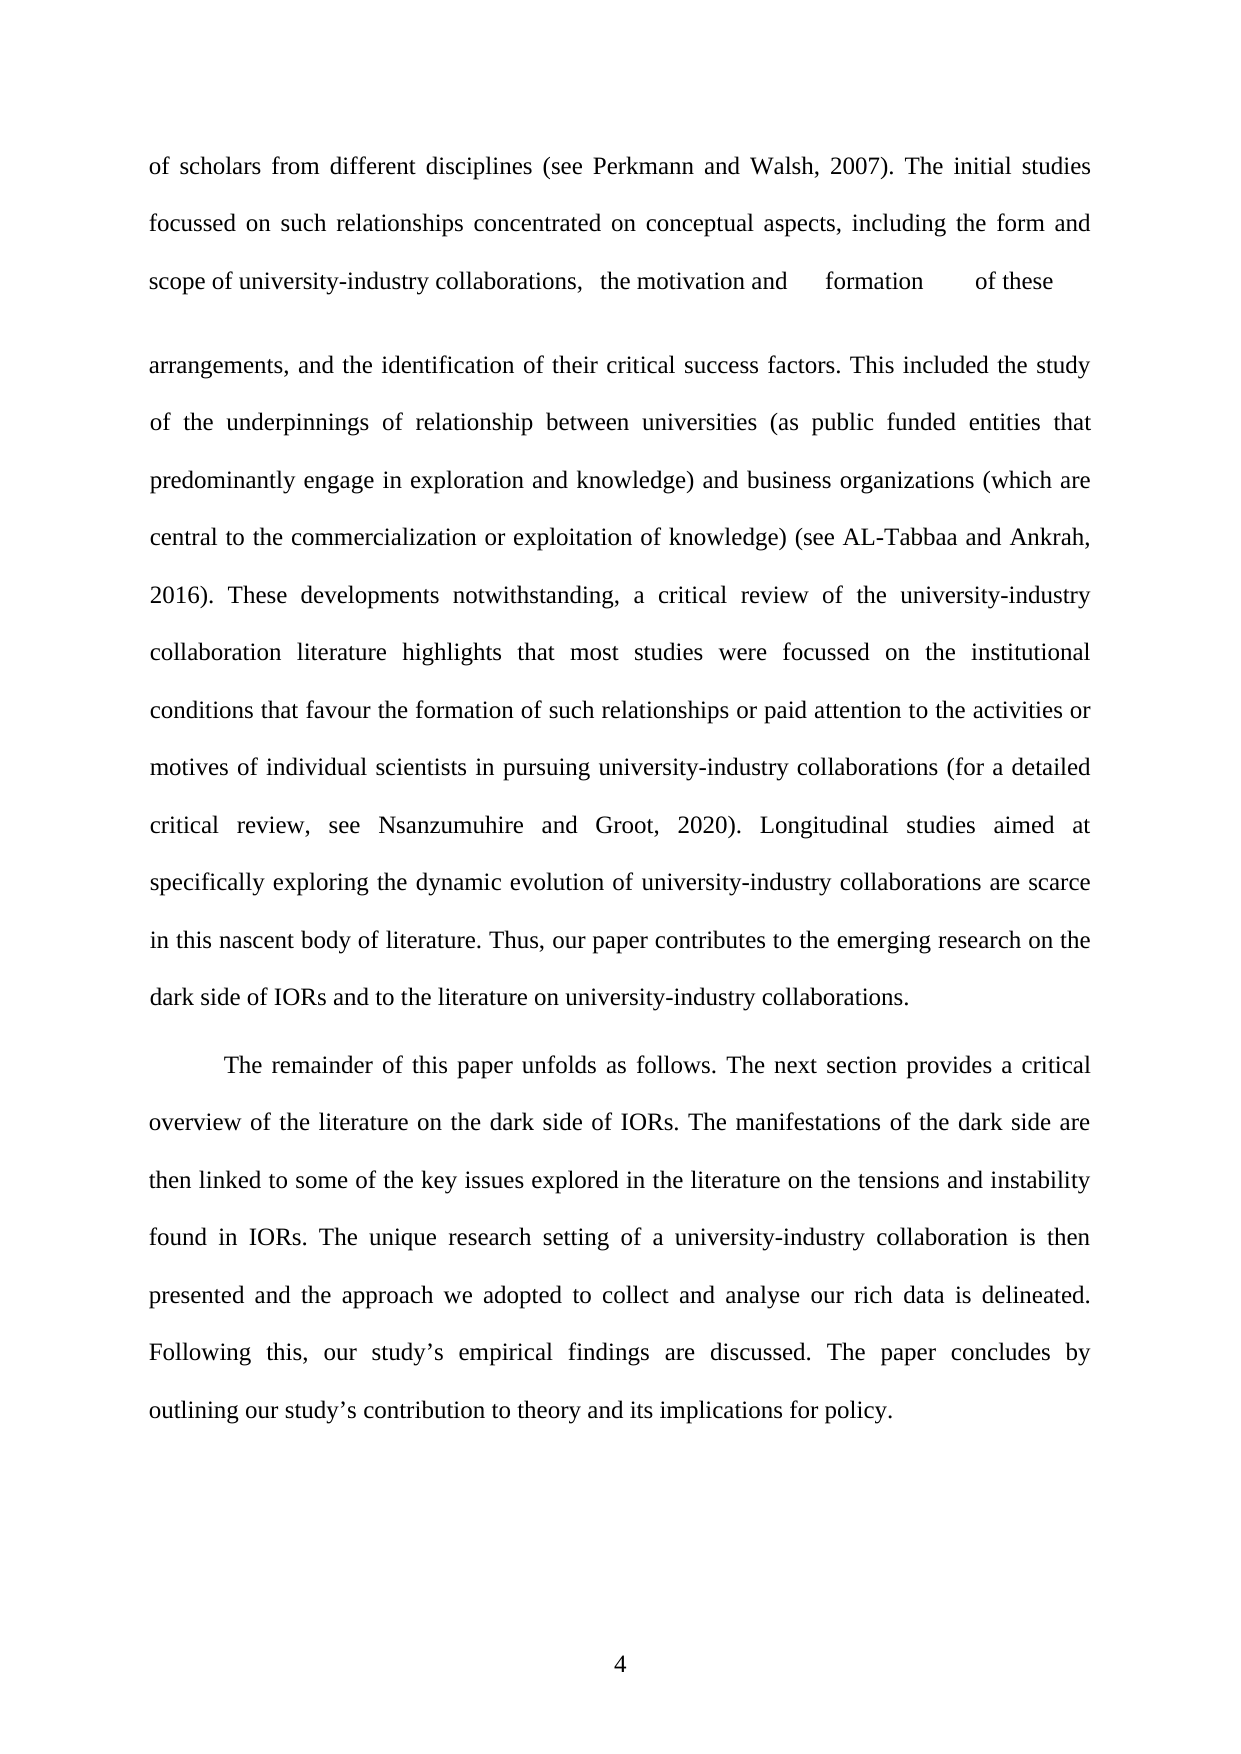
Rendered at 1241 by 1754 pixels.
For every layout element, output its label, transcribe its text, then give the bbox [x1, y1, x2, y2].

text The remainder of this paper unfolds as follows. The next section provides a critical overview of the literature on the dark side of IORs. The manifestations of the dark side are then linked to some of the key issues explored in the literature on the tensions and instability found in IORs. The unique research setting of a university-industry collaboration is then presented and the approach we adopted to collect and analyse our rich data is delineated. Following this, our study’s empirical findings are discussed. The paper concludes by outlining our study’s contribution to theory and its implications for policy. [148, 1050, 1092, 1424]
text arrangements, and the identification of their critical success factors. This included the study of the underpinnings of relationship between universities (as public funded entities that predominantly engage in exploration and knowledge) and business organizations (which are central to the commercialization or exploitation of knowledge) (see AL-Tabbaa and Ankrah, 2016). These developments notwithstanding, a critical review of the university-industry collaboration literature highlights that most studies were focussed on the institutional conditions that favour the formation of such relationships or paid attention to the activities or motives of individual scientists in pursuing university-industry collaborations (for a detailed critical review, see Nsanzumuhire and Groot, 2020). Longitudinal studies aimed at specifically exploring the dynamic evolution of university-industry collaborations are scarce in this nascent body of literature. Thus, our paper contributes to the emerging research on the dark side of IORs and to the literature on university-industry collaborations. [148, 350, 1092, 1011]
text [148, 151, 1092, 295]
